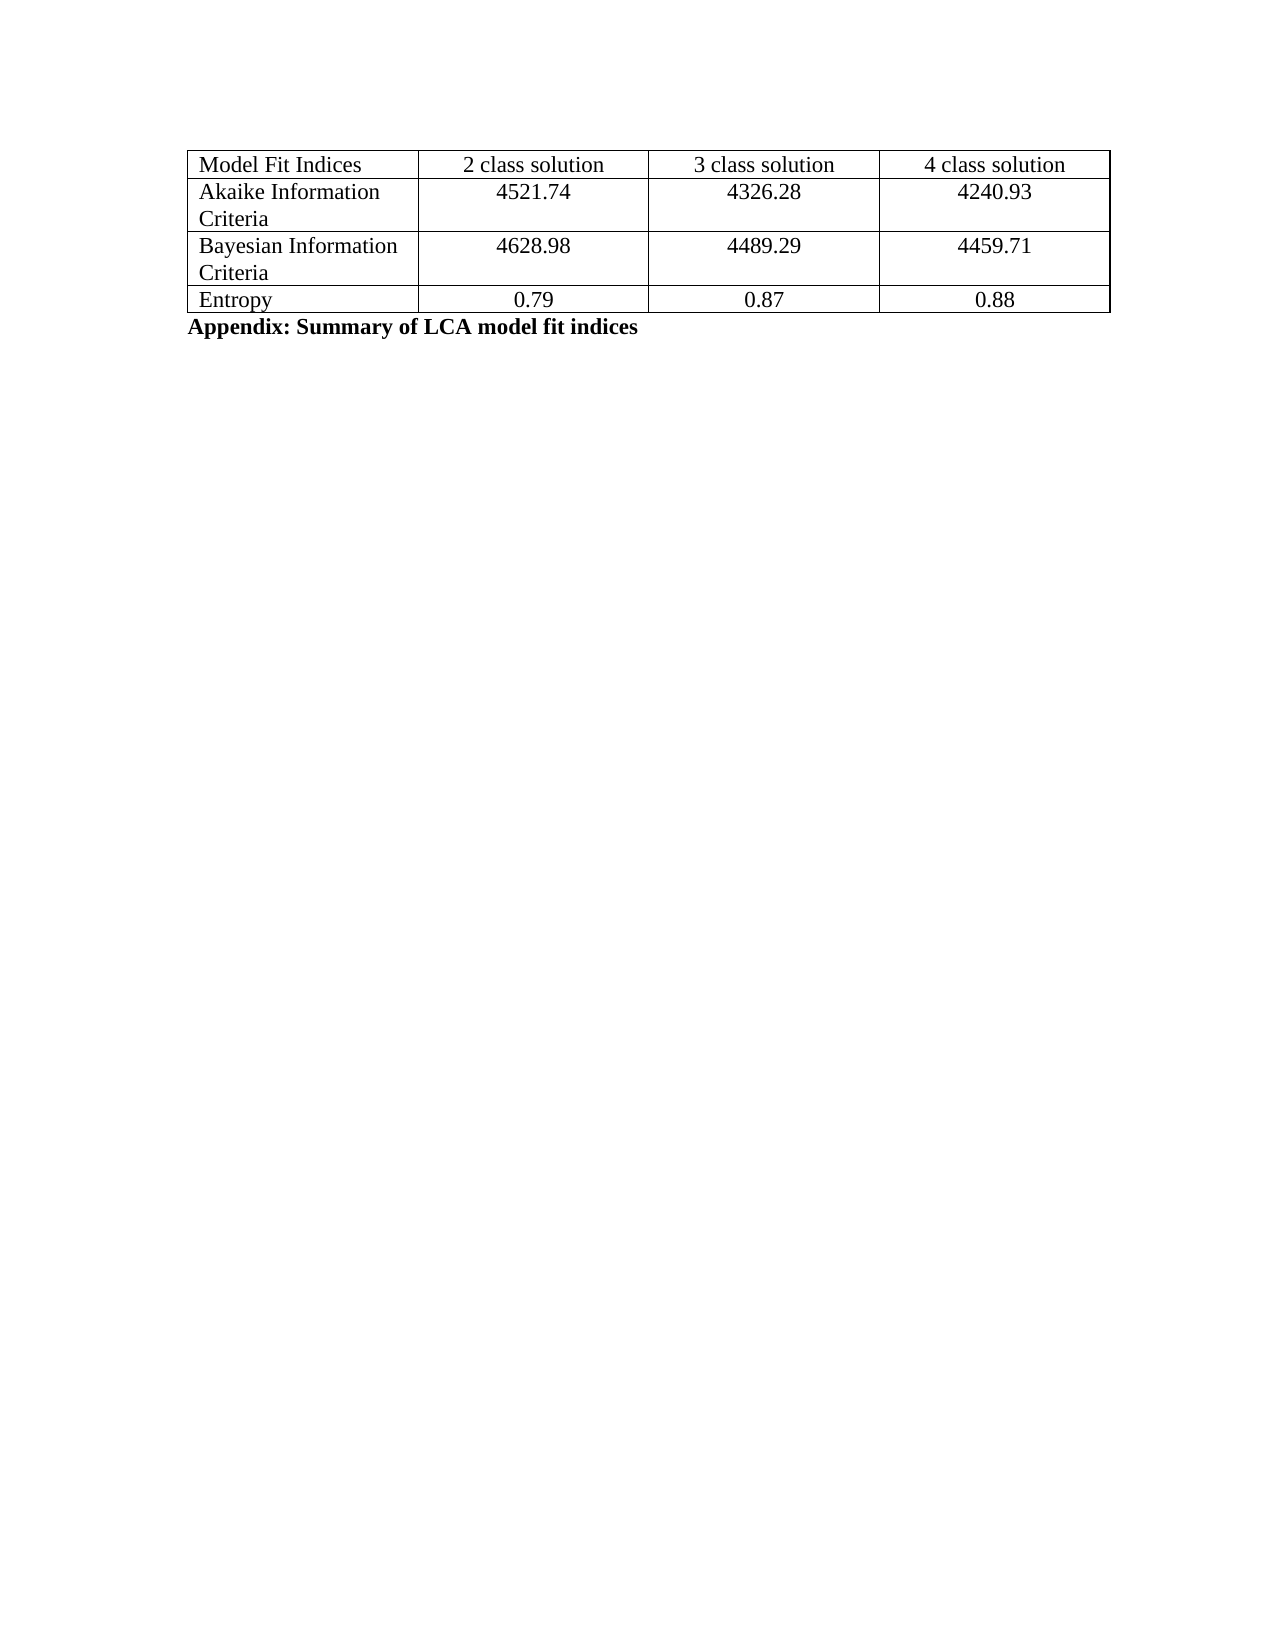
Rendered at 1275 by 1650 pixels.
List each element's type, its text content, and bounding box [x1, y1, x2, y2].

table_header Model Fit Indices [188, 151, 418, 177]
table_cell 4326.28 [649, 179, 879, 231]
table_cell 4240.93 [880, 179, 1109, 231]
table_cell 4459.71 [880, 232, 1109, 285]
table_cell 0.79 [419, 286, 648, 312]
table_cell 0.88 [880, 286, 1109, 312]
text Appendix: Summary of LCA model fit indices [187, 313, 1087, 340]
table_cell Bayesian Information Criteria [188, 232, 418, 285]
table_header 3 class solution [649, 151, 879, 177]
table_cell 4489.29 [649, 232, 879, 285]
table_header 4 class solution [880, 151, 1109, 177]
table_cell 4628.98 [419, 232, 648, 285]
table_cell Entropy [188, 286, 418, 312]
table_cell Akaike Information Criteria [188, 179, 418, 231]
table_header 2 class solution [419, 151, 648, 177]
table_cell 0.87 [649, 286, 879, 312]
table_cell 4521.74 [419, 179, 648, 231]
